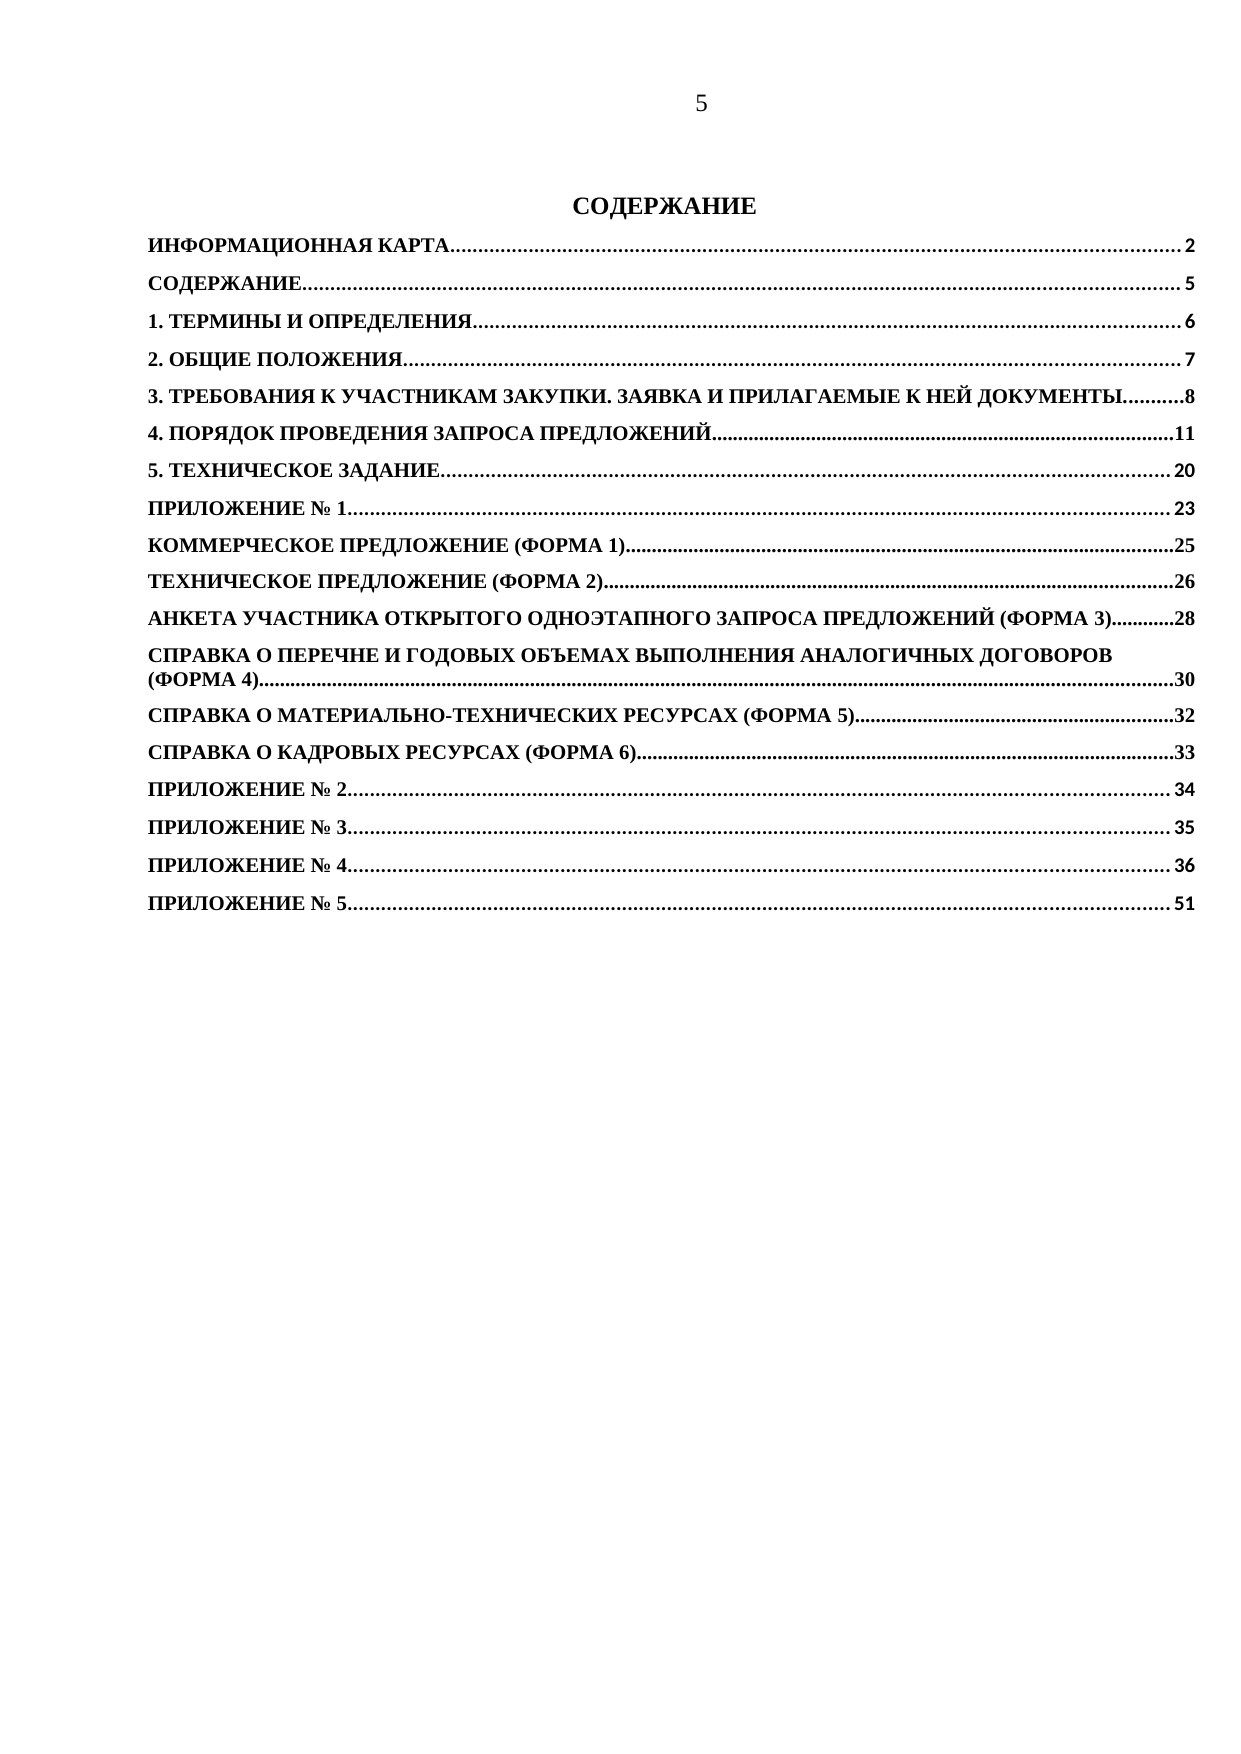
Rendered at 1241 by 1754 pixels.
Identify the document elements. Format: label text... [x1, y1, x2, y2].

text Приложение № 3 35 [148, 814, 1181, 839]
text Справка о перечне и годовых объемах выполнения аналогичных договоров (форма 4) 30 [148, 642, 1181, 691]
text Приложение № 4 36 [148, 852, 1181, 877]
text Справка о материально-технических ресурсах (форма 5) 32 [148, 703, 1181, 727]
text Коммерческое предложение (форма 1) 25 [148, 533, 1181, 557]
subtitle СОДЕРЖАНИЕ [148, 191, 1181, 220]
text Техническое предложение (форма 2) 26 [148, 569, 1181, 593]
text 4. Порядок проведения запроса предложений 11 [148, 420, 1181, 444]
text 5. Техническое задание 20 [148, 457, 1181, 482]
text Приложение № 1 23 [148, 495, 1181, 520]
text Приложение № 5 51 [148, 890, 1181, 915]
text СОДЕРЖАНИЕ 5 [148, 270, 1181, 296]
text 1. Термины и определения 6 [148, 308, 1181, 333]
text 2. Общие положения 7 [148, 346, 1181, 371]
text Информационная карта 2 [148, 232, 1181, 258]
text Справка о кадровых ресурсах (форма 6) 33 [148, 740, 1181, 764]
text 3. Требования к Участникам закупки. Заявка и прилагаемые к ней документы. 8 [148, 384, 1181, 408]
text Анкета Участника открытого одноэтапного запроса предложений (форма 3) 28 [148, 606, 1181, 630]
text Приложение № 2 34 [148, 776, 1181, 802]
